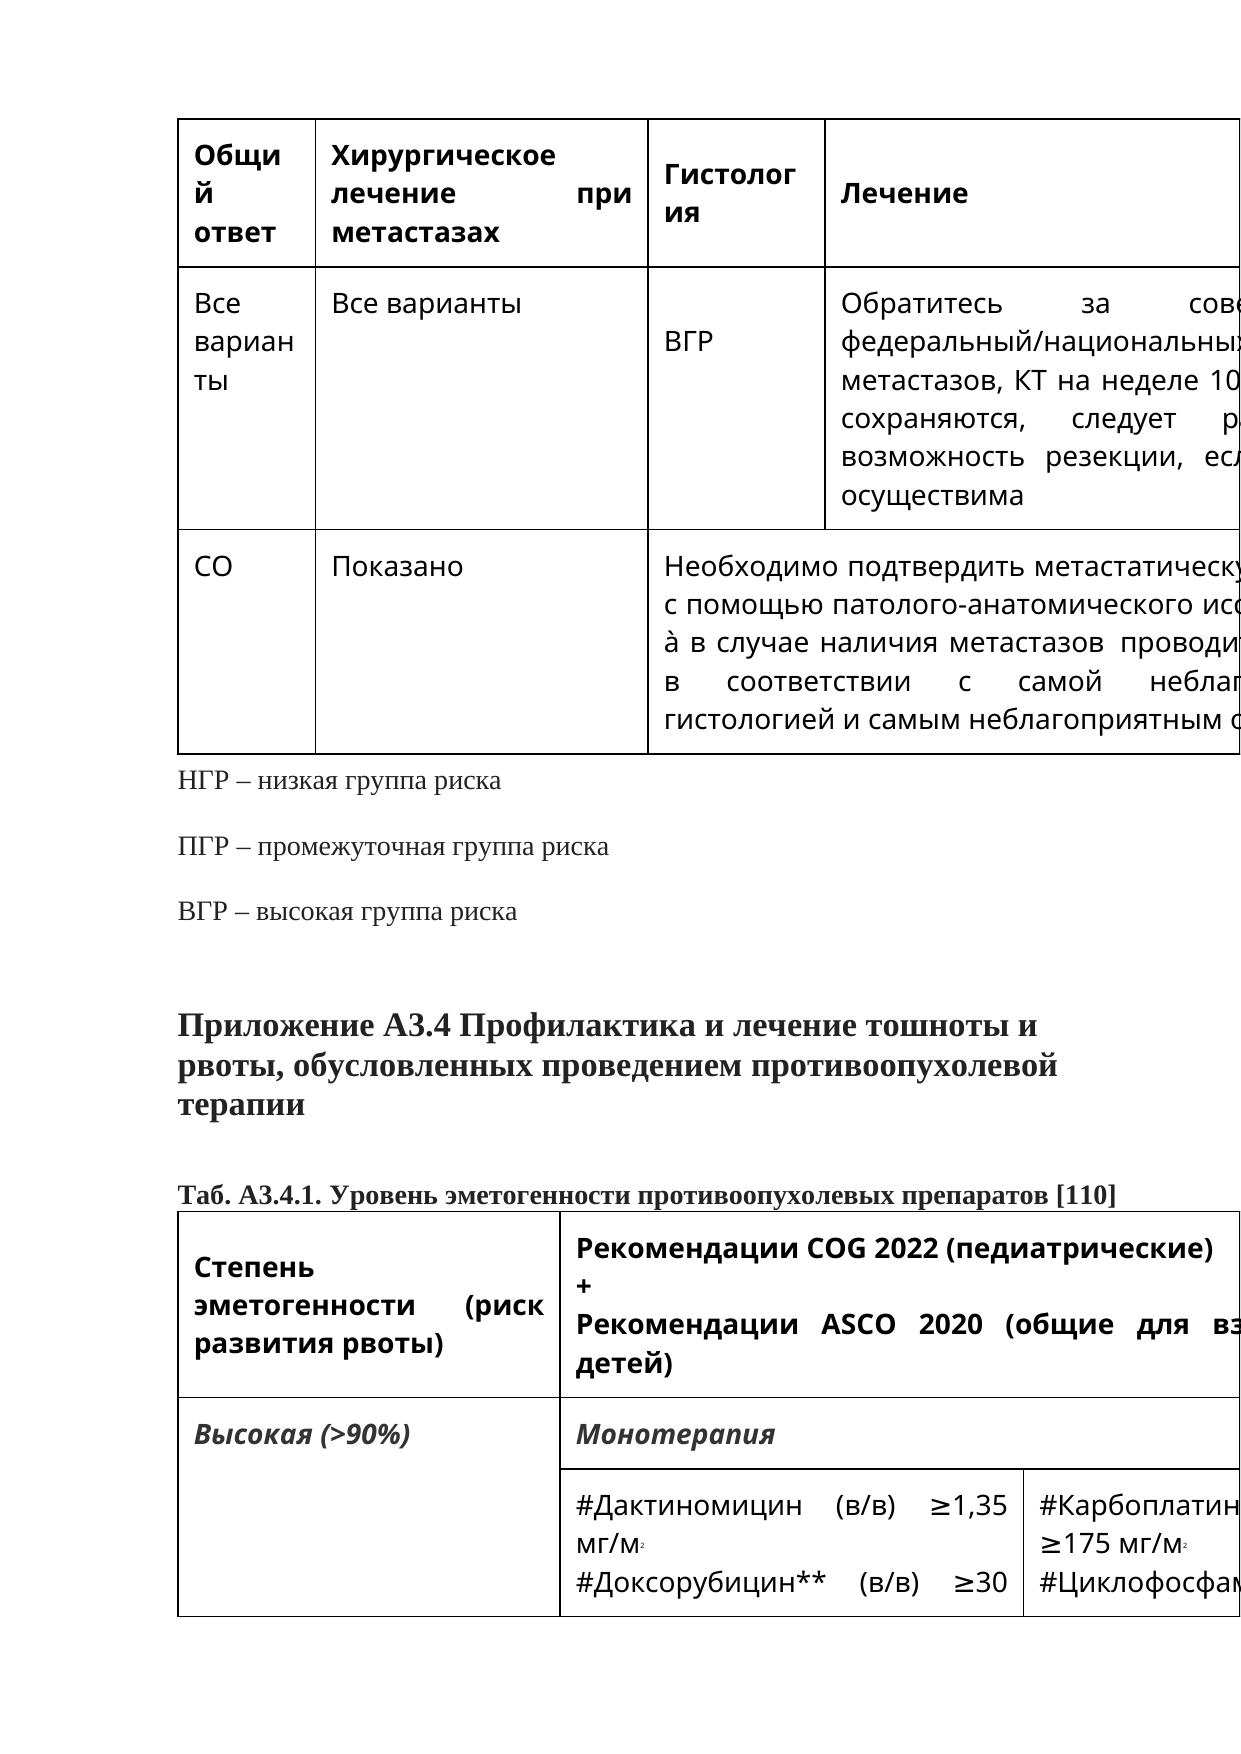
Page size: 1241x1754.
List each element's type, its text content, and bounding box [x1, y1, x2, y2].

table_cell Монотерапия [561, 1398, 1239, 1468]
text НГР – низкая группа риска [177, 755, 1152, 795]
table_header Рекомендации COG 2022 (педиатрические) + Рекомендации ASCO 2020 (общие для взрослых и детей) [561, 1212, 1239, 1397]
table_cell Все варианты [179, 268, 315, 529]
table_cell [561, 1470, 1023, 1616]
table_header Общий ответ [179, 120, 315, 266]
text ПГР – промежуточная группа риска [177, 820, 1152, 861]
text Таб. А3.4.1. Уровень эметогенности противоопухолевых препаратов [110] [177, 1170, 1152, 1211]
table_cell Высокая (>90%) [179, 1398, 559, 1616]
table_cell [1024, 1470, 1239, 1616]
table_cell СО [179, 530, 315, 753]
table_cell ВГР [649, 268, 824, 529]
table_header Гистология [649, 120, 824, 266]
text ВГР – высокая группа риска [177, 886, 1152, 927]
table_cell Показано [316, 530, 647, 753]
table_cell Обратитесь за советом в федеральный/национальных центр) ЛТ метастазов, КТ на неделе 10 если узлы сохраняются, следует рассмотреть возможность резекции, если таковая осуществима [826, 268, 1239, 529]
text Приложение А3.4 Профилактика и лечение тошноты и рвоты, обусловленных проведением противоопухолевой терапии [177, 1005, 1152, 1123]
table_header Степень эметогенности (риск развития рвоты) [179, 1212, 559, 1397]
table_header Лечение [826, 120, 1239, 266]
table_header Хирургическое лечение при метастазах [316, 120, 647, 266]
table_cell Все варианты [316, 268, 647, 529]
table_cell Необходимо подтвердить метастатическую болезнь с помощью патолого-анатомического исследования à в случае наличия метастазов проводить лечение в соответствии с самой неблагоприятной гистологией и самым неблагоприятным ответом [649, 530, 1239, 753]
